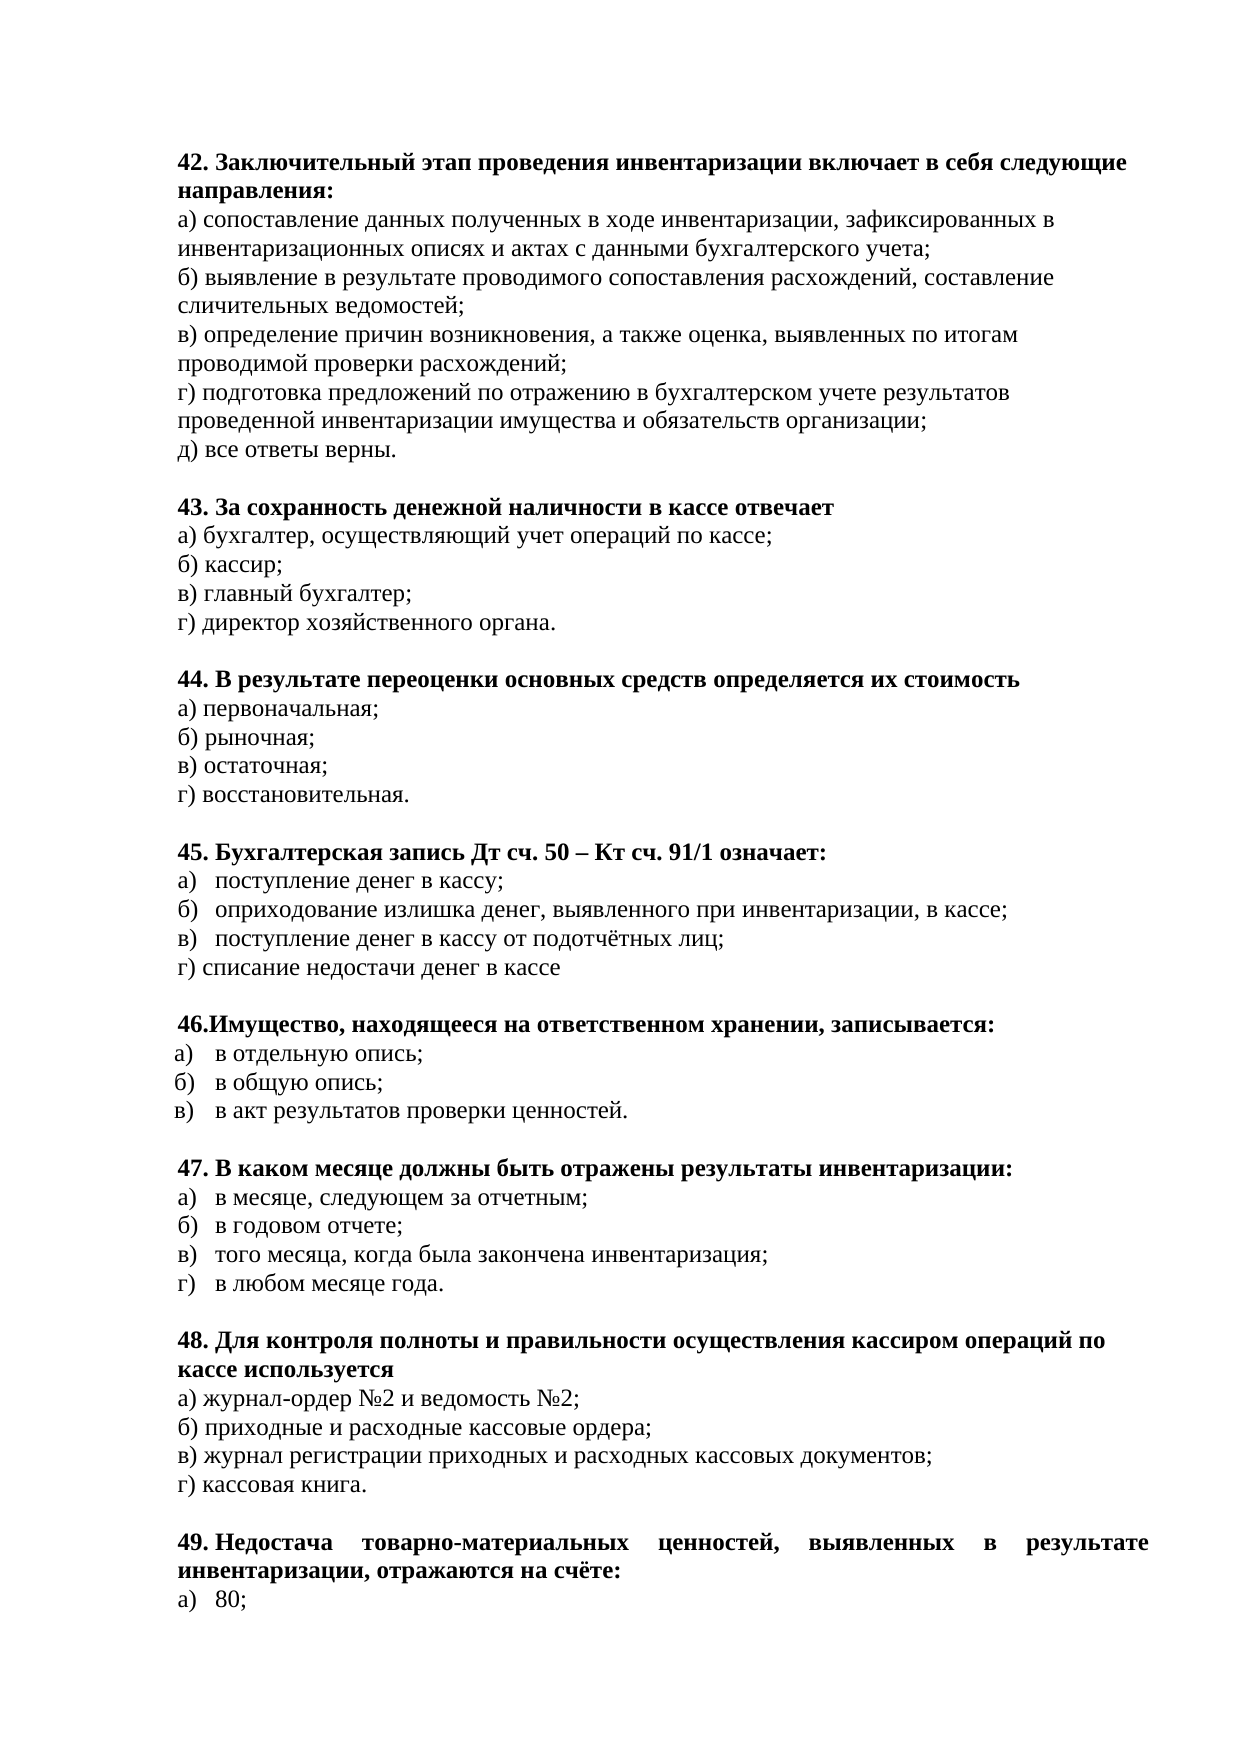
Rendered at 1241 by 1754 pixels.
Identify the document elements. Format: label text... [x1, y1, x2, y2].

text 45. Бухгалтерская запись Дт сч. 50 – Кт сч. 91/1 означает: [177, 837, 1149, 866]
text а) бухгалтер, осуществляющий учет операций по кассе; [177, 521, 1152, 549]
text в) поступление денег в кассу от подотчётных лиц; [177, 923, 1149, 952]
list Недостача товарно-материальных ценностей, выявленных в результате инвентаризации, отражаются на счёте: [177, 1527, 1149, 1584]
text б) оприходование излишка денег, выявленного при инвентаризации, в кассе; [177, 894, 1152, 923]
text в) определение причин возникновения, а также оценка, выявленных по итогам проводимой проверки расхождений; [177, 319, 1152, 377]
list в любом месяце года. [177, 1268, 1152, 1297]
list в годовом отчете; [177, 1211, 1152, 1239]
text 47. В каком месяце должны быть отражены результаты инвентаризации: [177, 1153, 1152, 1182]
text 43. За сохранность денежной наличности в кассе отвечает [177, 492, 1152, 521]
text а) в отдельную опись; [174, 1038, 1152, 1067]
text д) все ответы верны. [177, 434, 1152, 463]
text а) сопоставление данных полученных в ходе инвентаризации, зафиксированных в инвентаризационных описях и актах с данными бухгалтерского учета; [177, 204, 1152, 262]
text в) журнал регистрации приходных и расходных кассовых документов; [177, 1441, 1152, 1469]
text а) 80; [177, 1584, 1152, 1613]
text б) в общую опись; [174, 1067, 1152, 1096]
text 46.Имущество, находящееся на ответственном хранении, записывается: [177, 1009, 1152, 1038]
list того месяца, когда была закончена инвентаризация; [177, 1239, 1152, 1268]
text 48. Для контроля полноты и правильности осуществления кассиром операций по кассе используется [177, 1326, 1152, 1383]
text б) выявление в результате проводимого сопоставления расхождений, составление сличительных ведомостей; [177, 262, 1152, 319]
text г) кассовая книга. [177, 1469, 1152, 1498]
text 44. В результате переоценки основных средств определяется их стоимость [177, 664, 1152, 693]
text в) остаточная; [177, 751, 1152, 779]
text б) кассир; [177, 549, 1152, 578]
list в месяце, следующем за отчетным; [177, 1182, 1152, 1211]
text б) приходные и расходные кассовые ордера; [177, 1412, 1152, 1441]
text г) восстановительная. [177, 779, 1152, 808]
text б) рыночная; [177, 722, 1152, 751]
text г) списание недостачи денег в кассе [177, 952, 1149, 981]
text 42. Заключительный этап проведения инвентаризации включает в себя следующие направления: [177, 147, 1152, 204]
text г) подготовка предложений по отражению в бухгалтерском учете результатов проведенной инвентаризации имущества и обязательств организации; [177, 377, 1152, 434]
text а) поступление денег в кассу; [177, 866, 1152, 894]
text а) журнал-ордер №2 и ведомость №2; [177, 1383, 1152, 1412]
text г) директор хозяйственного органа. [177, 607, 1152, 636]
text в) в акт результатов проверки ценностей. [174, 1096, 1152, 1124]
text а) первоначальная; [177, 693, 1152, 722]
text в) главный бухгалтер; [177, 578, 1152, 607]
